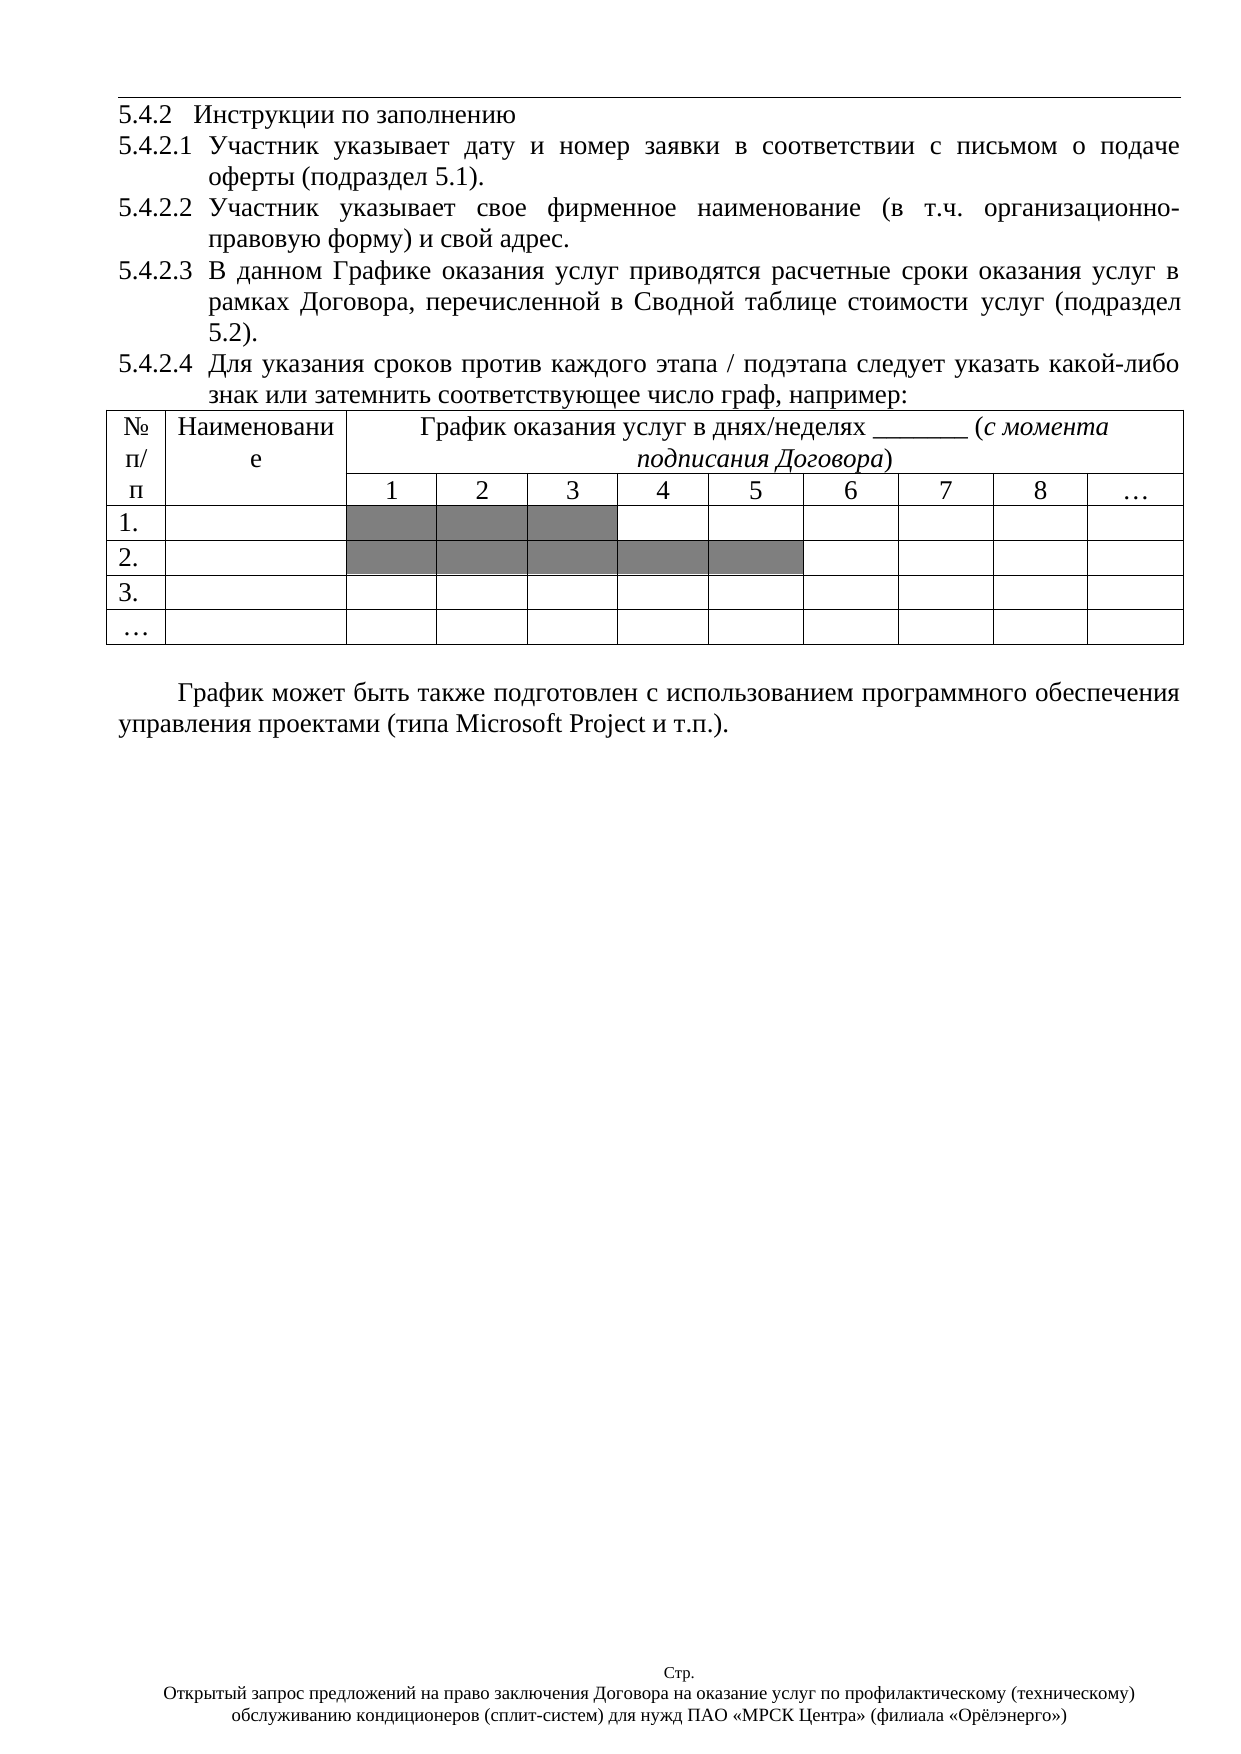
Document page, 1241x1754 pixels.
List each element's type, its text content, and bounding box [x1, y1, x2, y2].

table_cell 2 [437, 474, 527, 505]
table_header № п/п [107, 411, 165, 505]
table_cell [804, 541, 898, 574]
table_cell [804, 576, 898, 609]
table_cell [709, 610, 803, 644]
table_cell [437, 610, 527, 644]
table_cell [107, 576, 165, 609]
table_cell 3 [528, 474, 617, 505]
table_cell [899, 541, 993, 574]
list В данном Графике оказания услуг приводятся расчетные сроки оказания услуг в рамках Договора, перечисленной в Сводной таблице стоимости услуг (подраздел 5.2). [118, 254, 1181, 347]
table_cell [528, 576, 617, 609]
table_header Наименование [166, 411, 346, 505]
table_cell [437, 506, 527, 540]
table_cell [994, 610, 1087, 644]
table_cell [899, 506, 993, 540]
table_cell 4 [618, 474, 708, 505]
table_cell [528, 506, 617, 540]
table_cell [994, 541, 1087, 574]
table_cell [528, 541, 617, 574]
table_cell [618, 506, 708, 540]
table_cell [347, 576, 436, 609]
table_cell 8 [994, 474, 1087, 505]
list Для указания сроков против каждого этапа / подэтапа следует указать какой-либо знак или затемнить соответствующее число граф, например: [118, 347, 1181, 409]
table_cell [618, 610, 708, 644]
table_cell [709, 541, 803, 574]
table_cell [994, 576, 1087, 609]
table_header График оказания услуг в днях/неделях _______ (с момента подписания Договора) [347, 411, 1183, 473]
table_cell [1088, 576, 1183, 609]
list Участник указывает свое фирменное наименование (в т.ч. организационно-правовую форму) и свой адрес. [118, 191, 1181, 254]
table_cell [166, 576, 346, 609]
table_cell [528, 610, 617, 644]
table_cell [804, 506, 898, 540]
table_cell [166, 506, 346, 540]
list Участник указывает дату и номер заявки в соответствии с письмом о подаче оферты (подраздел 5.1). [118, 129, 1181, 191]
table_cell 6 [804, 474, 898, 505]
text График может быть также подготовлен с использованием программного обеспечения управления проектами (типа Microsoft Project и т.п.). [118, 676, 1181, 739]
table_cell [166, 541, 346, 574]
table_cell [618, 576, 708, 609]
table_cell 5 [709, 474, 803, 505]
table_cell [107, 506, 165, 540]
table_cell [347, 506, 436, 540]
table_cell [347, 610, 436, 644]
table_cell … [107, 610, 165, 644]
table_cell [804, 610, 898, 644]
table_cell [437, 576, 527, 609]
table_cell [709, 506, 803, 540]
table_cell [899, 576, 993, 609]
subtitle Инструкции по заполнению [118, 98, 1181, 129]
table_cell 7 [899, 474, 993, 505]
table_cell [437, 541, 527, 574]
table_cell [1088, 541, 1183, 574]
table_cell [166, 610, 346, 644]
table_cell [618, 541, 708, 574]
table_cell … [1088, 474, 1183, 505]
table_cell [347, 541, 436, 574]
table_cell [899, 610, 993, 644]
table_cell 1 [347, 474, 436, 505]
table_cell [1088, 506, 1183, 540]
table_cell [994, 506, 1087, 540]
table_cell [1088, 610, 1183, 644]
table_cell [709, 576, 803, 609]
table_cell [107, 541, 165, 574]
